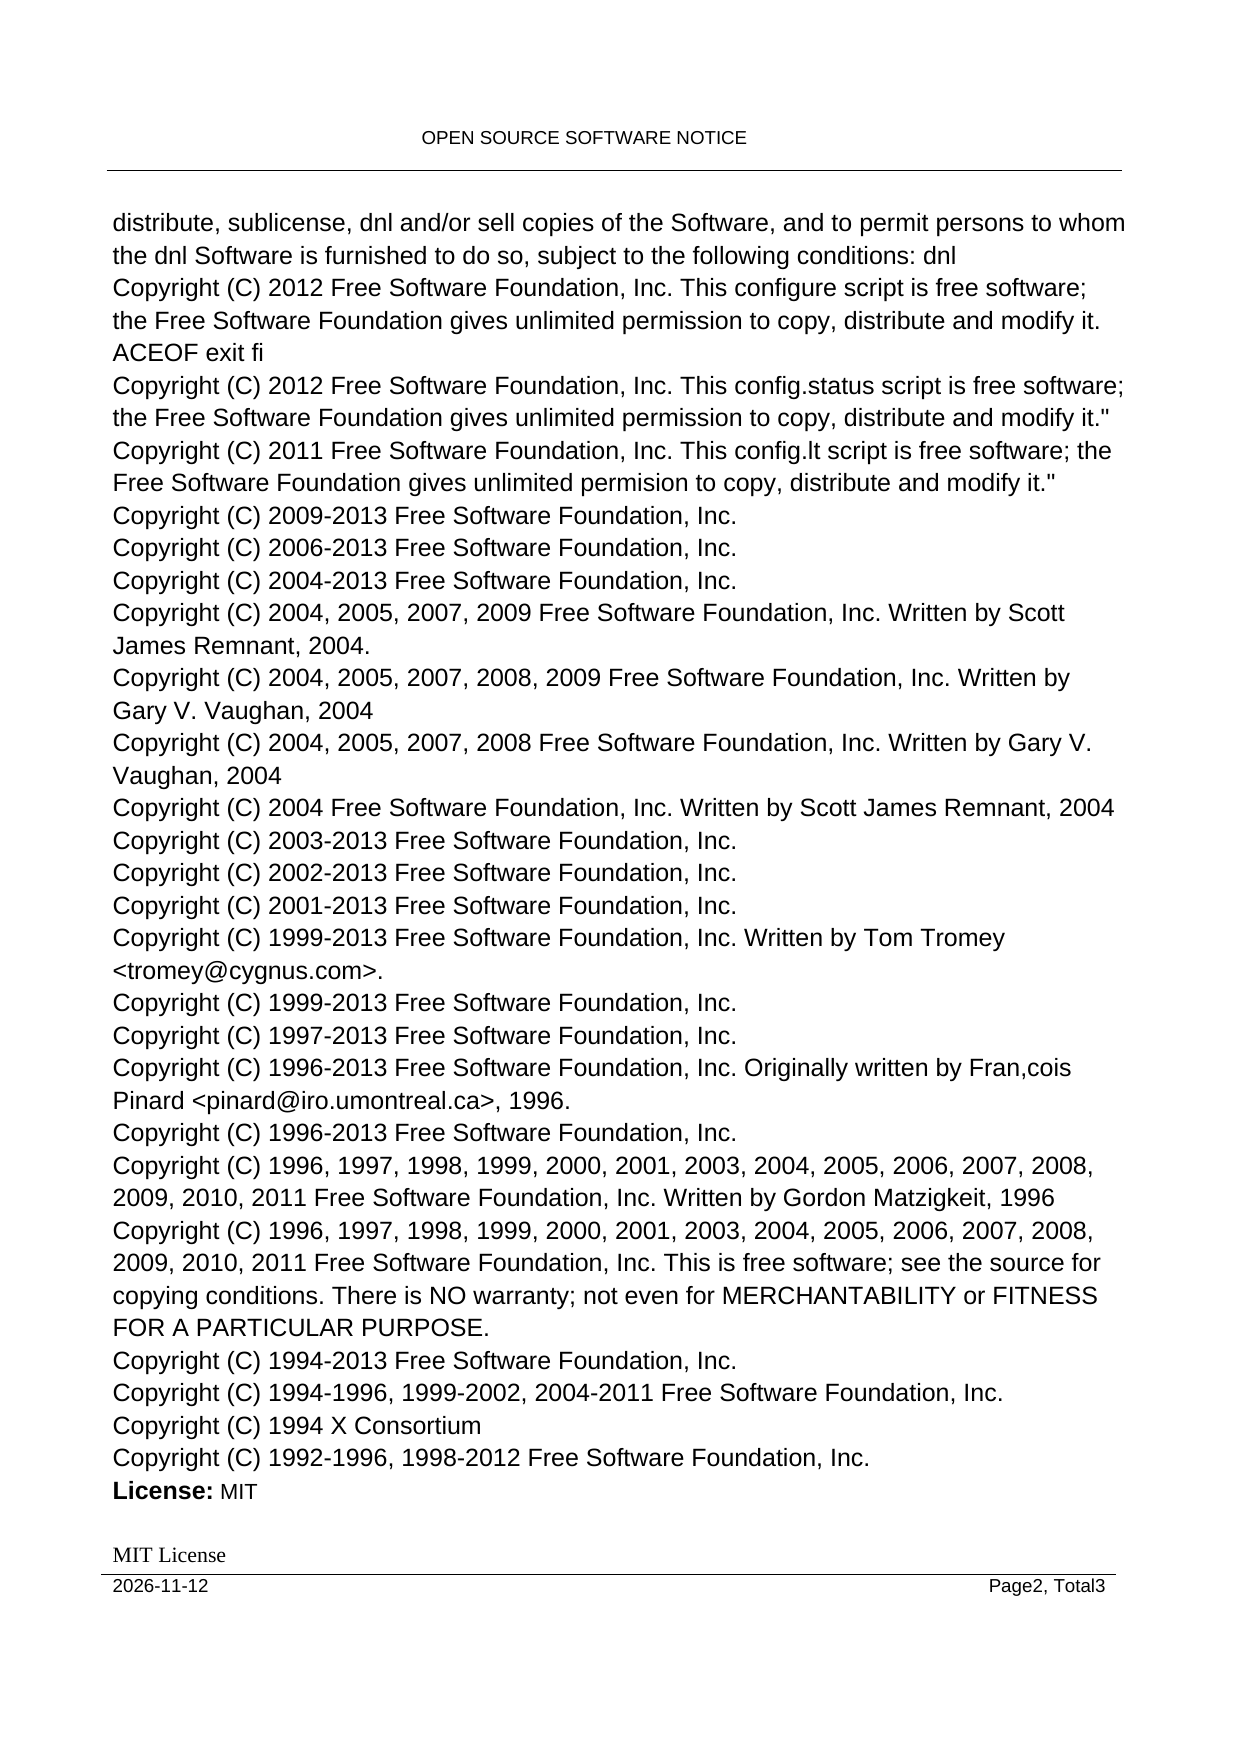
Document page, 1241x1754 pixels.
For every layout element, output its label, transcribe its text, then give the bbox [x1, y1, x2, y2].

text Copyright (C) 2009-2013 Free Software Foundation, Inc. [112, 499, 1128, 531]
text Copyright (C) 1996, 1997, 1998, 1999, 2000, 2001, 2003, 2004, 2005, 2006, 2007, 2008, 2009, 2010, 2011 Free Software Foundation, Inc. Written by Gordon Matzigkeit, 1996 [112, 1149, 1128, 1214]
text Copyright (C) 2006-2013 Free Software Foundation, Inc. [112, 531, 1128, 564]
text Copyright (C) 2004, 2005, 2007, 2008, 2009 Free Software Foundation, Inc. Written by Gary V. Vaughan, 2004 [112, 661, 1128, 726]
text Copyright (C) 2002-2013 Free Software Foundation, Inc. [112, 856, 1128, 889]
text Copyright (C) 1994 X Consortium [112, 1409, 1128, 1441]
text Copyright (C) 2011 Free Software Foundation, Inc. This config.lt script is free software; the Free Software Foundation gives unlimited permision to copy, distribute and modify it." [112, 434, 1128, 499]
text Copyright (C) 1996, 1997, 1998, 1999, 2000, 2001, 2003, 2004, 2005, 2006, 2007, 2008, 2009, 2010, 2011 Free Software Foundation, Inc. This is free software; see the source for copying conditions. There is NO warranty; not even for MERCHANTABILITY or FITNESS FOR A PARTICULAR PURPOSE. [112, 1214, 1128, 1344]
text Copyright (C) 1997-2013 Free Software Foundation, Inc. [112, 1019, 1128, 1051]
text Copyright (C) 1994-1996, 1999-2002, 2004-2011 Free Software Foundation, Inc. [112, 1376, 1128, 1409]
text Copyright (C) 2012 Free Software Foundation, Inc. This config.status script is free software; the Free Software Foundation gives unlimited permission to copy, distribute and modify it." [112, 369, 1128, 434]
text Copyright (C) 2003-2013 Free Software Foundation, Inc. [112, 824, 1128, 856]
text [112, 206, 1128, 271]
text Copyright (C) 1992-1996, 1998-2012 Free Software Foundation, Inc. [112, 1441, 1128, 1474]
text Copyright (C) 2004, 2005, 2007, 2008 Free Software Foundation, Inc. Written by Gary V. Vaughan, 2004 [112, 726, 1128, 791]
text Copyright (C) 1994-2013 Free Software Foundation, Inc. [112, 1344, 1128, 1376]
text Copyright (C) 1999-2013 Free Software Foundation, Inc. Written by Tom Tromey <tromey@cygnus.com>. [112, 921, 1128, 986]
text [112, 1474, 1128, 1571]
text Copyright (C) 2004, 2005, 2007, 2009 Free Software Foundation, Inc. Written by Scott James Remnant, 2004. [112, 596, 1128, 661]
text Copyright (C) 1996-2013 Free Software Foundation, Inc. [112, 1116, 1128, 1149]
text Copyright (C) 2004 Free Software Foundation, Inc. Written by Scott James Remnant, 2004 [112, 791, 1128, 824]
text Copyright (C) 1996-2013 Free Software Foundation, Inc. Originally written by Fran,cois Pinard <pinard@iro.umontreal.ca>, 1996. [112, 1051, 1128, 1116]
text Copyright (C) 1999-2013 Free Software Foundation, Inc. [112, 986, 1128, 1019]
text Copyright (C) 2001-2013 Free Software Foundation, Inc. [112, 889, 1128, 921]
text Copyright (C) 2012 Free Software Foundation, Inc. This configure script is free software; the Free Software Foundation gives unlimited permission to copy, distribute and modify it. ACEOF exit fi [112, 271, 1128, 369]
text Copyright (C) 2004-2013 Free Software Foundation, Inc. [112, 564, 1128, 596]
